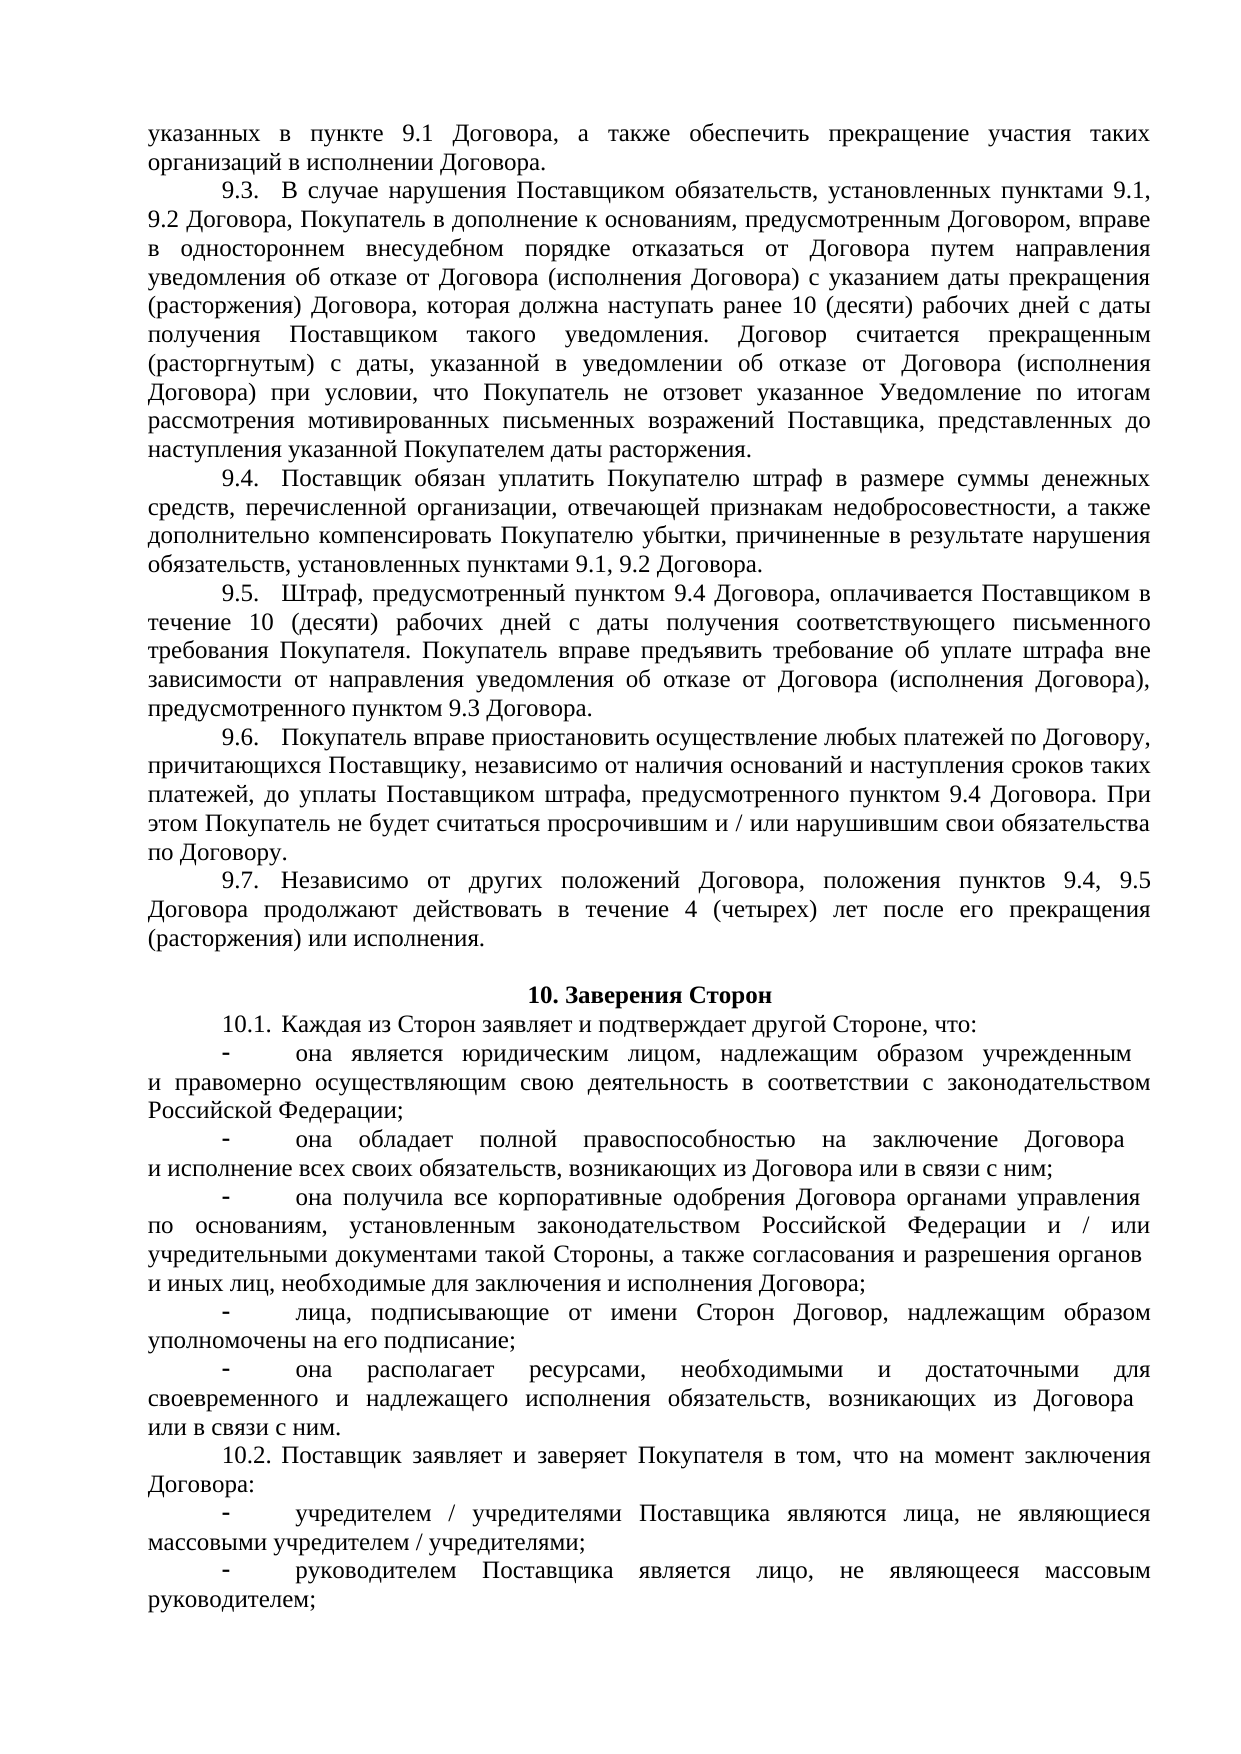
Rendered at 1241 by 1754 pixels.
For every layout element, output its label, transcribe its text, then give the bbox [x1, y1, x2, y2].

list Покупатель вправе приостановить осуществление любых платежей по Договору, причитающихся Поставщику, независимо от наличия оснований и наступления сроков таких платежей, до уплаты Поставщиком штрафа, предусмотренного пунктом 9.4 Договора. При этом Покупатель не будет считаться просрочившим и / или нарушившим свои обязательства по Договору. [148, 722, 1152, 866]
list она является юридическим лицом, надлежащим образом учрежденным и правомерно осуществляющим свою деятельность в соответствии с законодательством Российской Федерации; [148, 1038, 1152, 1124]
list лица, подписывающие от имени Сторон Договор, надлежащим образом уполномочены на его подписание; [148, 1297, 1152, 1354]
list она обладает полной правоспособностью на заключение Договора и исполнение всех своих обязательств, возникающих из Договора или в связи с ним; [148, 1124, 1152, 1182]
list Независимо от других положений Договора, положения пунктов 9.4, 9.5 Договора продолжают действовать в течение 4 (четырех) лет после его прекращения (расторжения) или исполнения. [148, 866, 1152, 952]
list она располагает ресурсами, необходимыми и достаточными для своевременного и надлежащего исполнения обязательств, возникающих из Договора или в связи с ним. [148, 1354, 1152, 1441]
list Каждая из Сторон заявляет и подтверждает другой Стороне, что: [148, 1009, 1152, 1038]
list Поставщик заявляет и заверяет Покупателя в том, что на момент заключения Договора: [148, 1441, 1152, 1498]
list Заверения Сторон [148, 981, 1152, 1009]
list Поставщик обязан уплатить Покупателю штраф в размере суммы денежных средств, перечисленной организации, отвечающей признакам недобросовестности, а также дополнительно компенсировать Покупателю убытки, причиненные в результате нарушения обязательств, установленных пунктами 9.1, 9.2 Договора. [148, 463, 1152, 578]
list она получила все корпоративные одобрения Договора органами управления по основаниям, установленным законодательством Российской Федерации и / или учредительными документами такой Стороны, а также согласования и разрешения органов и иных лиц, необходимые для заключения и исполнения Договора; [148, 1182, 1152, 1297]
list В случае нарушения Поставщиком обязательств, установленных пунктами 9.1, 9.2 Договора, Покупатель в дополнение к основаниям, предусмотренным Договором, вправе в одностороннем внесудебном порядке отказаться от Договора путем направления уведомления об отказе от Договора (исполнения Договора) с указанием даты прекращения (расторжения) Договора, которая должна наступать ранее 10 (десяти) рабочих дней с даты получения Поставщиком такого уведомления. Договор считается прекращенным (расторгнутым) с даты, указанной в уведомлении об отказе от Договора (исполнения Договора) при условии, что Покупатель не отзовет указанное Уведомление по итогам рассмотрения мотивированных письменных возражений Поставщика, представленных до наступления указанной Покупателем даты расторжения. [148, 176, 1152, 463]
list Штраф, предусмотренный пунктом 9.4 Договора, оплачивается Поставщиком в течение 10 (десяти) рабочих дней с даты получения соответствующего письменного требования Покупателя. Покупатель вправе предъявить требование об уплате штрафа вне зависимости от направления уведомления об отказе от Договора (исполнения Договора), предусмотренного пунктом 9.3 Договора. [148, 578, 1152, 722]
list учредителем / учредителями Поставщика являются лица, не являющиеся массовыми учредителем / учредителями; [148, 1498, 1152, 1556]
list руководителем Поставщика является лицо, не являющееся массовым руководителем; [148, 1556, 1152, 1613]
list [148, 118, 1152, 176]
